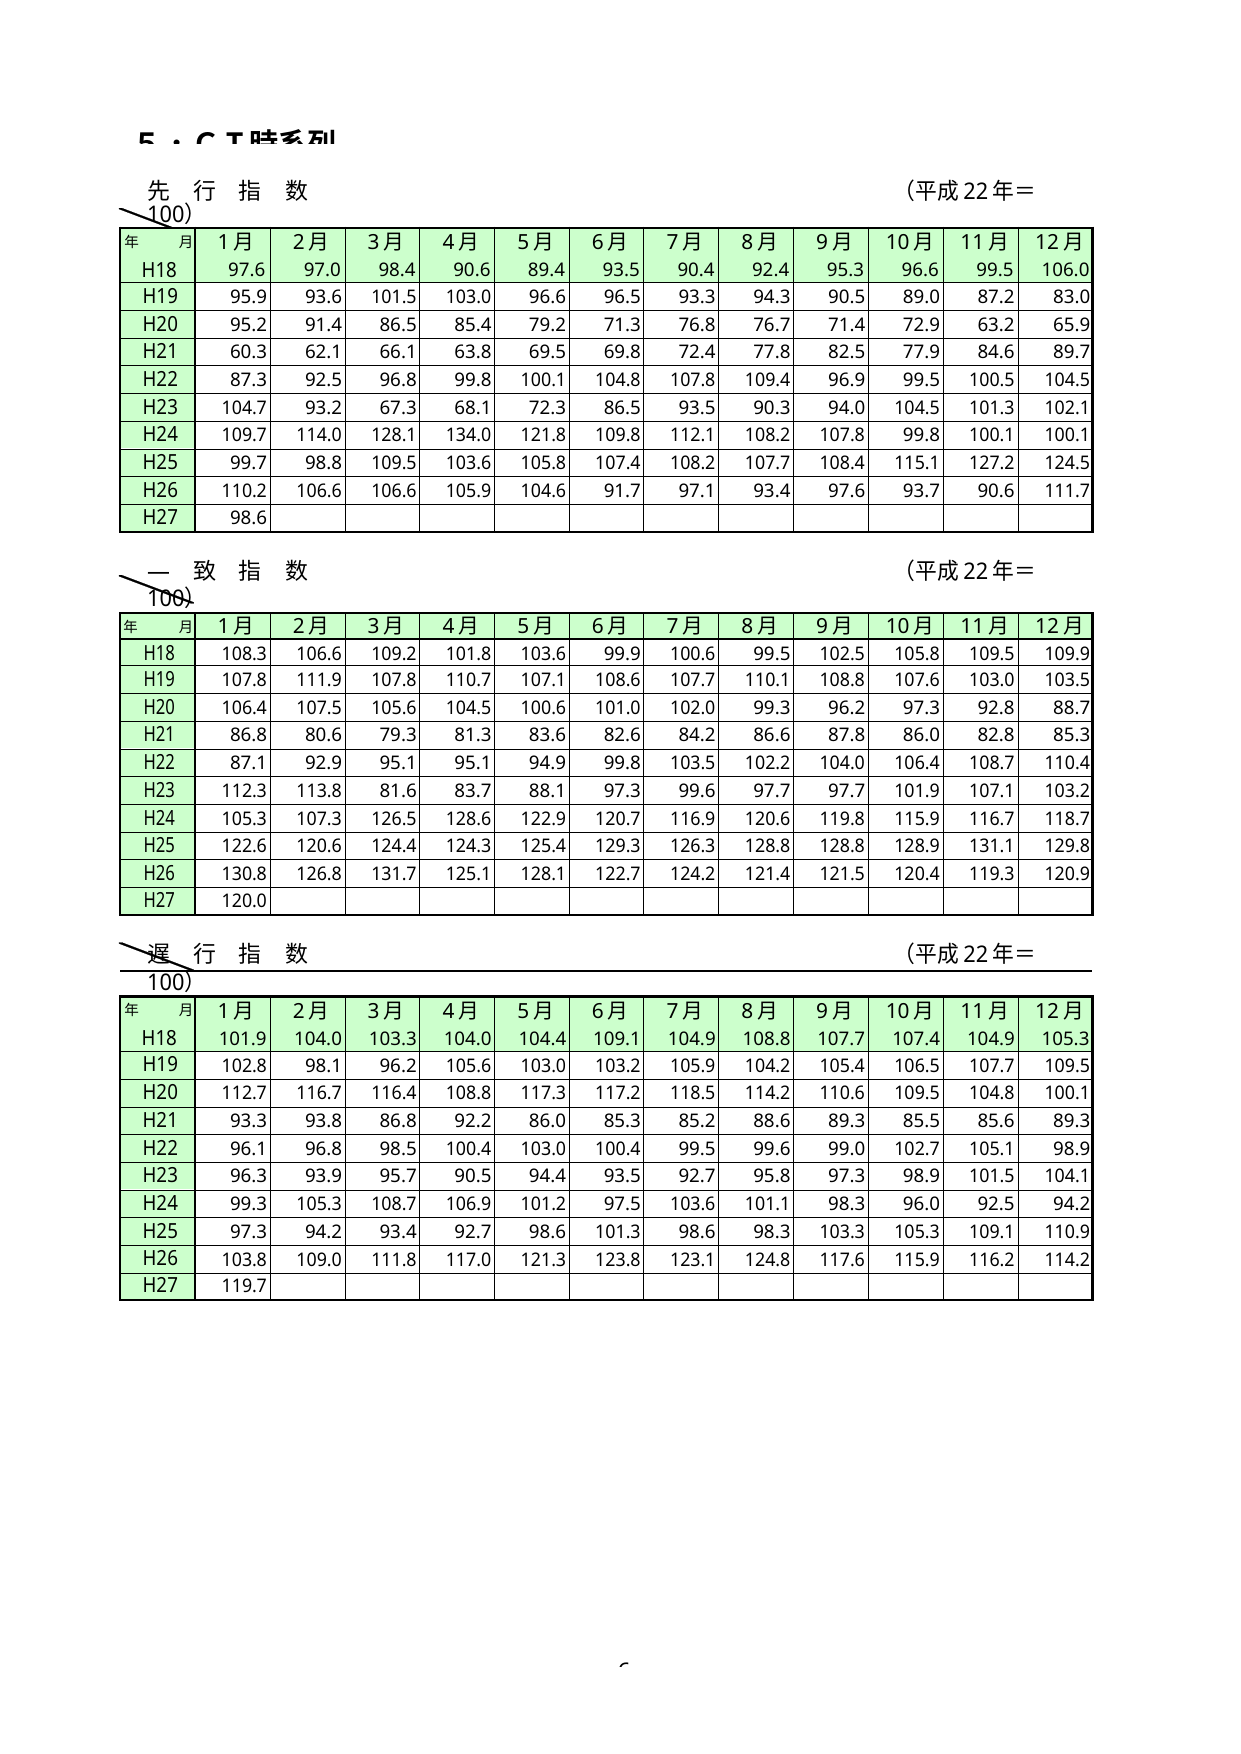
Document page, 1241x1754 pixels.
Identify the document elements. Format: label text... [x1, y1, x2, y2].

table_cell 104.8 [570, 366, 643, 393]
table_cell 114.0 [271, 422, 345, 448]
table_cell 88.6 [719, 1108, 793, 1134]
table_cell 93.9 [271, 1163, 345, 1189]
table_cell 8月 92.4 [719, 229, 793, 282]
table_cell [346, 1274, 419, 1299]
table_cell 112.7 [196, 1080, 270, 1106]
table_cell 月 [176, 614, 194, 638]
table_cell 99.5 [869, 366, 943, 393]
table_cell 103.0 [944, 666, 1018, 693]
table_cell 121.3 [495, 1246, 569, 1273]
table_cell 11月 104.9 [944, 998, 1018, 1051]
table_cell 104.7 [196, 394, 270, 421]
table_cell [176, 722, 194, 748]
table_cell 117.6 [794, 1246, 868, 1273]
table_cell H25 [121, 450, 194, 476]
table_cell 119.8 [794, 805, 868, 832]
table_cell 110.9 [1019, 1218, 1091, 1245]
table_cell 98.8 [271, 450, 345, 476]
table_cell 112.3 [196, 777, 270, 804]
table_cell 102.1 [1019, 394, 1091, 421]
table_cell 100.6 [495, 694, 569, 721]
table_cell 72.9 [869, 311, 943, 338]
table_cell 107.3 [271, 805, 345, 832]
table_cell 12月 [1019, 614, 1091, 638]
table_cell 109.0 [271, 1246, 345, 1273]
table_cell 107.4 [570, 450, 643, 476]
table_cell H23 [140, 777, 176, 804]
table_cell [121, 666, 140, 693]
table_cell 95.1 [346, 750, 419, 776]
table_cell H22 [140, 750, 176, 776]
table_cell 63.2 [944, 311, 1018, 338]
table_cell 107.8 [644, 366, 718, 393]
table_cell 85.5 [869, 1108, 943, 1134]
table_cell 99.5 [719, 640, 793, 665]
table_cell 4月 104.0 [420, 998, 494, 1051]
table_cell 93.6 [271, 283, 345, 310]
table_cell 11月 [944, 614, 1018, 638]
table_cell 4月 90.6 [420, 229, 494, 282]
table_cell 124.5 [1019, 450, 1091, 476]
table_cell H27 [121, 505, 194, 531]
table_cell 103.3 [794, 1218, 868, 1245]
table_cell [121, 777, 140, 804]
table_cell 98.6 [644, 1218, 718, 1245]
table_cell 97.3 [869, 694, 943, 721]
table_cell 103.5 [644, 750, 718, 776]
table_cell 3月 [346, 614, 419, 638]
table_cell 124.2 [644, 860, 718, 887]
table_cell 69.8 [570, 339, 643, 365]
table_cell 84.6 [944, 339, 1018, 365]
table_cell 116.4 [346, 1080, 419, 1106]
table_cell 92.5 [271, 366, 345, 393]
table_cell [1019, 505, 1091, 531]
table_cell 121.5 [794, 860, 868, 887]
table_cell 128.8 [794, 833, 868, 859]
table_cell 97.3 [196, 1218, 270, 1245]
table_cell 108.7 [944, 750, 1018, 776]
table_cell 98.5 [346, 1135, 419, 1162]
table_cell 72.3 [495, 394, 569, 421]
table_cell 119.7 [196, 1274, 270, 1299]
table_cell 119.3 [944, 860, 1018, 887]
table_cell 100.4 [420, 1135, 494, 1162]
table_cell [121, 750, 140, 776]
table_cell 94.3 [719, 283, 793, 310]
table_cell H20 [121, 1080, 194, 1106]
table_cell 109.2 [346, 640, 419, 665]
table_cell 103.6 [420, 450, 494, 476]
table_cell H26 [121, 477, 194, 504]
table_cell 60.3 [196, 339, 270, 365]
table_cell 128.8 [719, 833, 793, 859]
table_cell 82.8 [944, 722, 1018, 748]
table_cell [495, 1274, 569, 1299]
table_cell 69.5 [495, 339, 569, 365]
table_cell 97.3 [570, 777, 643, 804]
table_cell [121, 722, 140, 748]
table_cell 101.9 [869, 777, 943, 804]
table_cell 106.6 [271, 640, 345, 665]
table_cell 105.1 [944, 1135, 1018, 1162]
table_cell 8月 108.8 [719, 998, 793, 1051]
table_cell 108.7 [346, 1191, 419, 1217]
table_cell [570, 1274, 643, 1299]
table_cell H24 [121, 1191, 194, 1217]
table_cell 99.6 [719, 1135, 793, 1162]
table_cell 9月 [794, 614, 868, 638]
table_cell H20 [140, 694, 176, 721]
table_cell 105.9 [420, 477, 494, 504]
table_cell 年 月 H18 [121, 998, 194, 1051]
table_cell 90.6 [944, 477, 1018, 504]
table_cell [420, 505, 494, 531]
table_cell [140, 614, 176, 638]
table_cell 105.9 [644, 1052, 718, 1079]
table_cell 95.2 [196, 311, 270, 338]
table_cell [271, 505, 345, 531]
table_cell 108.8 [794, 666, 868, 693]
table_cell 100.6 [644, 640, 718, 665]
table_cell 98.1 [271, 1052, 345, 1079]
table_cell 8月 [719, 614, 793, 638]
table_cell 84.2 [644, 722, 718, 748]
table_cell 96.2 [794, 694, 868, 721]
table_cell 111.8 [346, 1246, 419, 1273]
table_cell 122.6 [196, 833, 270, 859]
table_cell 99.8 [570, 750, 643, 776]
table_cell 120.6 [271, 833, 345, 859]
table_cell 100.5 [944, 366, 1018, 393]
table_cell 105.6 [346, 694, 419, 721]
table_cell 105.4 [794, 1052, 868, 1079]
table_cell 120.7 [570, 805, 643, 832]
table_cell 86.5 [570, 394, 643, 421]
table_cell 124.3 [420, 833, 494, 859]
table_cell 96.8 [346, 366, 419, 393]
table_cell 106.4 [196, 694, 270, 721]
table_cell 87.2 [944, 283, 1018, 310]
table_cell 101.3 [570, 1218, 643, 1245]
table_cell 115.9 [869, 805, 943, 832]
table_cell [176, 888, 194, 914]
table_cell [794, 505, 868, 531]
table_cell [271, 1274, 345, 1299]
table_cell 108.3 [196, 640, 270, 665]
table_cell 6月 [570, 614, 643, 638]
table_cell 125.4 [495, 833, 569, 859]
table_cell 年 [121, 614, 140, 638]
table_cell 107.7 [644, 666, 718, 693]
table_cell 91.7 [570, 477, 643, 504]
table_cell 107.5 [271, 694, 345, 721]
table_cell 123.1 [644, 1246, 718, 1273]
table_cell [176, 640, 194, 665]
table_cell 95.9 [196, 283, 270, 310]
table_cell 103.6 [495, 640, 569, 665]
table_cell 7月 104.9 [644, 998, 718, 1051]
table_cell 92.7 [644, 1163, 718, 1189]
table_cell 128.1 [495, 860, 569, 887]
table_cell 114.2 [1019, 1246, 1091, 1273]
table_cell 86.0 [869, 722, 943, 748]
table_cell H22 [121, 366, 194, 393]
table_cell [495, 888, 569, 914]
table_cell 126.8 [271, 860, 345, 887]
table_cell 86.5 [346, 311, 419, 338]
table_cell 109.8 [570, 422, 643, 448]
table_cell 128.6 [420, 805, 494, 832]
table_cell 99.7 [196, 450, 270, 476]
table_cell [271, 888, 345, 914]
table_cell 100.1 [1019, 422, 1091, 448]
table_cell [944, 1274, 1018, 1299]
table_cell 108.4 [794, 450, 868, 476]
table_cell 82.6 [570, 722, 643, 748]
table_cell [121, 640, 140, 665]
table_cell 89.3 [1019, 1108, 1091, 1134]
table_cell 105.3 [271, 1191, 345, 1217]
table_cell 122.9 [495, 805, 569, 832]
table_cell 106.6 [346, 477, 419, 504]
table_cell 110.4 [1019, 750, 1091, 776]
table_cell [869, 888, 943, 914]
table_cell 86.8 [196, 722, 270, 748]
table_cell 82.5 [794, 339, 868, 365]
table_cell [176, 750, 194, 776]
table_cell 100.4 [570, 1135, 643, 1162]
table_cell [420, 888, 494, 914]
table_cell [719, 888, 793, 914]
table_cell 2月 104.0 [271, 998, 345, 1051]
table_cell 89.0 [869, 283, 943, 310]
table_cell 118.7 [1019, 805, 1091, 832]
table_cell 85.6 [944, 1108, 1018, 1134]
table_cell [346, 505, 419, 531]
table_cell 93.5 [570, 1163, 643, 1189]
table_cell 96.3 [196, 1163, 270, 1189]
table_cell 94.0 [794, 394, 868, 421]
table_cell 117.2 [570, 1080, 643, 1106]
table_cell 105.8 [495, 450, 569, 476]
table_cell [1019, 1274, 1091, 1299]
table_cell 66.1 [346, 339, 419, 365]
table_cell 109.1 [944, 1218, 1018, 1245]
table_cell 76.7 [719, 311, 793, 338]
table_cell 3月 103.3 [346, 998, 419, 1051]
table_cell 107.1 [495, 666, 569, 693]
table_cell H21 [121, 339, 194, 365]
table_cell 103.2 [570, 1052, 643, 1079]
table_cell 117.0 [420, 1246, 494, 1273]
table_cell 92.7 [420, 1218, 494, 1245]
table_cell 113.8 [271, 777, 345, 804]
table_cell 96.8 [271, 1135, 345, 1162]
table_cell 71.4 [794, 311, 868, 338]
table_cell 108.2 [644, 450, 718, 476]
table_cell 109.9 [1019, 640, 1091, 665]
table_cell 90.5 [420, 1163, 494, 1189]
table_cell 109.5 [869, 1080, 943, 1106]
table_cell [794, 888, 868, 914]
table_cell 104.8 [944, 1080, 1018, 1106]
table_cell [719, 1274, 793, 1299]
table_cell 99.3 [719, 694, 793, 721]
table_cell 94.2 [1019, 1191, 1091, 1217]
table_cell 109.7 [196, 422, 270, 448]
table_cell 129.3 [570, 833, 643, 859]
table_cell 108.6 [570, 666, 643, 693]
table_cell 97.1 [644, 477, 718, 504]
table_cell H24 [140, 805, 176, 832]
table_cell H27 [121, 1274, 194, 1299]
table_cell [121, 694, 140, 721]
table_cell 98.3 [794, 1191, 868, 1217]
table_cell 128.1 [346, 422, 419, 448]
table_cell 111.9 [271, 666, 345, 693]
table_cell 12月 105.3 [1019, 998, 1091, 1051]
table_cell 98.6 [495, 1218, 569, 1245]
table_cell 9月 95.3 [794, 229, 868, 282]
table_cell [495, 505, 569, 531]
table_cell 96.6 [495, 283, 569, 310]
table_cell 85.3 [1019, 722, 1091, 748]
table_cell 103.5 [1019, 666, 1091, 693]
table_cell 97.6 [794, 477, 868, 504]
table_cell 86.0 [495, 1108, 569, 1134]
table_cell 92.5 [944, 1191, 1018, 1217]
table_cell 109.5 [944, 640, 1018, 665]
table_cell [644, 505, 718, 531]
table_cell 116.2 [944, 1246, 1018, 1273]
table_cell [869, 1274, 943, 1299]
table_cell 107.7 [944, 1052, 1018, 1079]
table_cell [176, 860, 194, 887]
table_cell 5月 [495, 614, 569, 638]
table_cell 125.1 [420, 860, 494, 887]
table_cell 104.5 [420, 694, 494, 721]
table_cell 76.8 [644, 311, 718, 338]
table_cell 108.8 [420, 1080, 494, 1106]
table_cell 72.4 [644, 339, 718, 365]
table_cell 6月 93.5 [570, 229, 643, 282]
table_cell 121.4 [719, 860, 793, 887]
table_cell 120.4 [869, 860, 943, 887]
table_cell 9月 107.7 [794, 998, 868, 1051]
table_cell 71.3 [570, 311, 643, 338]
table_cell 96.9 [794, 366, 868, 393]
table_cell 114.2 [719, 1080, 793, 1106]
table_cell 96.2 [346, 1052, 419, 1079]
table_cell 104.2 [719, 1052, 793, 1079]
table_cell 67.3 [346, 394, 419, 421]
table_cell H27 [140, 888, 176, 914]
table_cell 80.6 [271, 722, 345, 748]
table_cell 4月 [420, 614, 494, 638]
table_cell 99.8 [420, 366, 494, 393]
table_cell 65.9 [1019, 311, 1091, 338]
table_cell 115.1 [869, 450, 943, 476]
table_cell 96.5 [570, 283, 643, 310]
table_cell 86.6 [719, 722, 793, 748]
table_cell H22 [121, 1135, 194, 1162]
table_cell 12月 106.0 [1019, 229, 1091, 282]
table_cell 103.2 [1019, 777, 1091, 804]
table_cell 102.8 [196, 1052, 270, 1079]
table_cell H21 [121, 1108, 194, 1134]
table_cell 103.0 [420, 283, 494, 310]
table_cell 105.6 [420, 1052, 494, 1079]
table_cell 102.7 [869, 1135, 943, 1162]
table_cell 106.4 [869, 750, 943, 776]
table_cell 92.9 [271, 750, 345, 776]
table_cell 93.7 [869, 477, 943, 504]
table_cell 77.8 [719, 339, 793, 365]
table_cell H19 [121, 283, 194, 310]
table_cell 100.1 [944, 422, 1018, 448]
table_cell H24 [121, 422, 194, 448]
table_cell 94.2 [271, 1218, 345, 1245]
table_cell 5月 89.4 [495, 229, 569, 282]
table_cell 104.6 [495, 477, 569, 504]
table_cell 81.3 [420, 722, 494, 748]
table_cell H23 [121, 394, 194, 421]
table_cell 1月 [196, 614, 270, 638]
table_cell 85.2 [644, 1108, 718, 1134]
table_cell 128.9 [869, 833, 943, 859]
table_cell H18 [140, 640, 176, 665]
table_cell 2月 97.0 [271, 229, 345, 282]
table_cell 110.6 [794, 1080, 868, 1106]
table_cell 92.8 [944, 694, 1018, 721]
table_cell 83.0 [1019, 283, 1091, 310]
table_cell 97.7 [719, 777, 793, 804]
table_cell H19 [140, 666, 176, 693]
table_cell H20 [121, 311, 194, 338]
table_cell 91.4 [271, 311, 345, 338]
table_cell 104.0 [794, 750, 868, 776]
table_cell 120.9 [1019, 860, 1091, 887]
table_cell 101.5 [944, 1163, 1018, 1189]
table_cell 101.1 [719, 1191, 793, 1217]
table_cell [869, 505, 943, 531]
table_cell H26 [121, 1246, 194, 1273]
table_cell [121, 833, 140, 859]
table_cell 94.9 [495, 750, 569, 776]
table_cell [121, 888, 140, 914]
table_cell 5月 104.4 [495, 998, 569, 1051]
table_cell H23 [121, 1163, 194, 1189]
table_cell 116.9 [644, 805, 718, 832]
table_cell 124.8 [719, 1246, 793, 1273]
table_cell 126.3 [644, 833, 718, 859]
table_cell 98.6 [196, 505, 270, 531]
table_cell 101.5 [346, 283, 419, 310]
table_cell 88.7 [1019, 694, 1091, 721]
table_cell [644, 1274, 718, 1299]
table_cell 104.1 [1019, 1163, 1091, 1189]
table_cell 96.0 [869, 1191, 943, 1217]
table_cell 63.8 [420, 339, 494, 365]
table_cell 93.8 [271, 1108, 345, 1134]
table_cell 106.6 [271, 477, 345, 504]
table_cell 117.3 [495, 1080, 569, 1106]
table_cell 99.3 [196, 1191, 270, 1217]
table_cell 127.2 [944, 450, 1018, 476]
table_cell 93.3 [196, 1108, 270, 1134]
table_cell [944, 505, 1018, 531]
table_cell 97.3 [794, 1163, 868, 1189]
table_cell 115.9 [869, 1246, 943, 1273]
table_cell [176, 805, 194, 832]
table_cell 102.2 [719, 750, 793, 776]
table_cell [644, 888, 718, 914]
table_cell 79.2 [495, 311, 569, 338]
table_cell 105.8 [869, 640, 943, 665]
table_cell 95.8 [719, 1163, 793, 1189]
table_cell 93.3 [644, 283, 718, 310]
table_cell 99.0 [794, 1135, 868, 1162]
table_cell 95.1 [420, 750, 494, 776]
table_cell 106.9 [420, 1191, 494, 1217]
table_cell 107.8 [794, 422, 868, 448]
table_cell 107.8 [196, 666, 270, 693]
table_cell 109.5 [346, 450, 419, 476]
table_cell 103.8 [196, 1246, 270, 1273]
table_cell 77.9 [869, 339, 943, 365]
table_cell 98.9 [869, 1163, 943, 1189]
table_cell 89.3 [794, 1108, 868, 1134]
table_cell 116.7 [944, 805, 1018, 832]
table_cell 98.9 [1019, 1135, 1091, 1162]
table_cell 11月 99.5 [944, 229, 1018, 282]
table_cell 106.5 [869, 1052, 943, 1079]
table_cell 68.1 [420, 394, 494, 421]
table_cell — 致 指 数 （平成22年＝100） [120, 533, 1092, 612]
table_cell 7月 90.4 [644, 229, 718, 282]
table_cell 86.8 [346, 1108, 419, 1134]
table_cell 131.1 [944, 833, 1018, 859]
table_cell 134.0 [420, 422, 494, 448]
table_cell 107.6 [869, 666, 943, 693]
table_cell 104.5 [869, 394, 943, 421]
table_cell [176, 833, 194, 859]
table_cell 101.2 [495, 1191, 569, 1217]
table_cell H19 [121, 1052, 194, 1079]
table_cell [420, 1274, 494, 1299]
table_cell 103.0 [495, 1052, 569, 1079]
table_cell 87.1 [196, 750, 270, 776]
table_cell [176, 777, 194, 804]
table_cell [570, 505, 643, 531]
table_cell 118.5 [644, 1080, 718, 1106]
table_cell 103.0 [495, 1135, 569, 1162]
table_cell [570, 888, 643, 914]
table_cell 3月 98.4 [346, 229, 419, 282]
table_cell 130.8 [196, 860, 270, 887]
table_cell 83.7 [420, 777, 494, 804]
table_cell 93.4 [719, 477, 793, 504]
table_cell [944, 888, 1018, 914]
table_cell [719, 505, 793, 531]
table_cell 121.8 [495, 422, 569, 448]
table_cell 93.5 [644, 394, 718, 421]
table_cell 100.1 [495, 366, 569, 393]
table_cell 97.5 [570, 1191, 643, 1217]
table_cell 遅 行 指 数 （平成22年＝100） [120, 916, 1092, 995]
table_cell 6月 109.1 [570, 998, 643, 1051]
table_cell 10月 107.4 [869, 998, 943, 1051]
table_cell 112.1 [644, 422, 718, 448]
table_cell 110.2 [196, 477, 270, 504]
table_cell 10月 [869, 614, 943, 638]
table_cell H21 [140, 722, 176, 748]
table_cell 100.1 [1019, 1080, 1091, 1106]
table_cell 110.1 [719, 666, 793, 693]
table_cell [794, 1274, 868, 1299]
table_cell 101.0 [570, 694, 643, 721]
table_cell 102.0 [644, 694, 718, 721]
table_cell [176, 666, 194, 693]
table_cell [121, 860, 140, 887]
table_cell 89.7 [1019, 339, 1091, 365]
table_cell 109.5 [1019, 1052, 1091, 1079]
table_cell 88.1 [495, 777, 569, 804]
table_cell 107.8 [346, 666, 419, 693]
table_cell H26 [140, 860, 176, 887]
table_cell 116.7 [271, 1080, 345, 1106]
table_cell [121, 805, 140, 832]
table_cell 62.1 [271, 339, 345, 365]
table_cell 87.3 [196, 366, 270, 393]
table_cell 1月 97.6 [196, 229, 270, 282]
table_cell 87.8 [794, 722, 868, 748]
table_cell 85.3 [570, 1108, 643, 1134]
table_cell 131.7 [346, 860, 419, 887]
table_cell 103.6 [644, 1191, 718, 1217]
table_cell 90.3 [719, 394, 793, 421]
table_cell [1019, 888, 1091, 914]
table_cell H25 [140, 833, 176, 859]
table_cell 96.1 [196, 1135, 270, 1162]
table_cell 7月 [644, 614, 718, 638]
table_cell 93.4 [346, 1218, 419, 1245]
table_cell 102.5 [794, 640, 868, 665]
table_cell 99.9 [570, 640, 643, 665]
table_cell 124.4 [346, 833, 419, 859]
table_cell [346, 888, 419, 914]
table_cell 81.6 [346, 777, 419, 804]
table_cell 109.4 [719, 366, 793, 393]
table_cell 98.3 [719, 1218, 793, 1245]
table_cell 129.8 [1019, 833, 1091, 859]
table_cell 99.5 [644, 1135, 718, 1162]
table_cell 95.7 [346, 1163, 419, 1189]
table_cell [176, 694, 194, 721]
table_cell 122.7 [570, 860, 643, 887]
table_cell 120.6 [719, 805, 793, 832]
table_cell 120.0 [196, 888, 270, 914]
table_cell 107.7 [719, 450, 793, 476]
table_cell 111.7 [1019, 477, 1091, 504]
table_cell 79.3 [346, 722, 419, 748]
table_cell 94.4 [495, 1163, 569, 1189]
table_cell 83.6 [495, 722, 569, 748]
table_cell 107.1 [944, 777, 1018, 804]
table_cell 101.8 [420, 640, 494, 665]
table_cell 99.6 [644, 777, 718, 804]
table_cell 85.4 [420, 311, 494, 338]
table_cell 97.7 [794, 777, 868, 804]
table_cell 1月 101.9 [196, 998, 270, 1051]
table_cell 2月 [271, 614, 345, 638]
table_cell 93.2 [271, 394, 345, 421]
table_cell 123.8 [570, 1246, 643, 1273]
table_cell 99.8 [869, 422, 943, 448]
table_cell 90.5 [794, 283, 868, 310]
table_cell 92.2 [420, 1108, 494, 1134]
table_cell 101.3 [944, 394, 1018, 421]
table_cell 105.3 [196, 805, 270, 832]
table_cell 年 月 H18 [121, 229, 194, 282]
table_cell 110.7 [420, 666, 494, 693]
table_cell 10月 96.6 [869, 229, 943, 282]
table_cell 104.5 [1019, 366, 1091, 393]
table_cell 126.5 [346, 805, 419, 832]
table_cell 105.3 [869, 1218, 943, 1245]
table_cell 108.2 [719, 422, 793, 448]
table_header 先 行 指 数 （平成22年＝100） [120, 182, 1092, 227]
table_cell H25 [121, 1218, 194, 1245]
